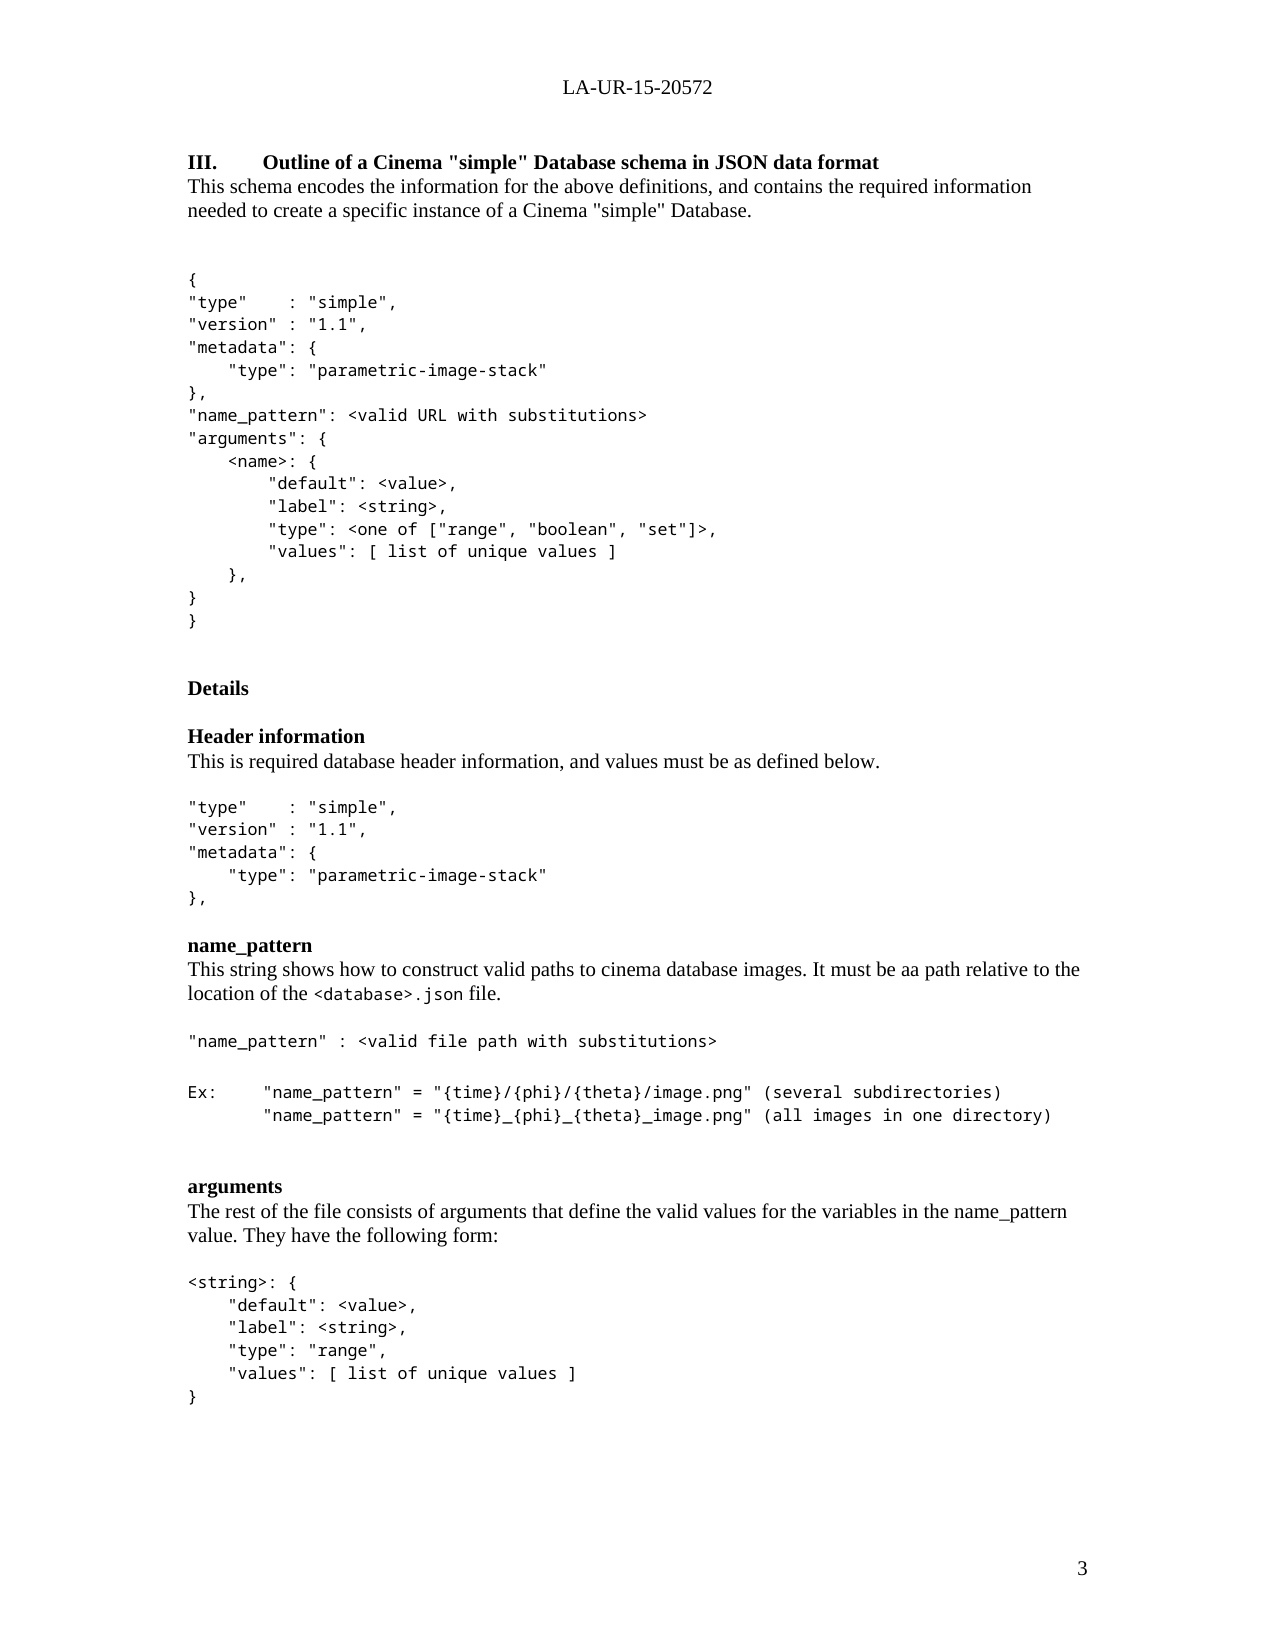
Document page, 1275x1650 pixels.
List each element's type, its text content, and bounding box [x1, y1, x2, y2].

text arguments [187, 1174, 1087, 1198]
text "values": [ list of unique values ] [187, 1362, 1087, 1384]
text This is required database header information, and values must be as defined below. [187, 748, 1087, 773]
text "name_pattern" = "{time}_{phi}_{theta}_image.png" (all images in one directory) [187, 1104, 1087, 1126]
text } [187, 608, 1087, 631]
text "values": [ list of unique values ] [187, 540, 1087, 563]
text Header information [187, 724, 1087, 748]
text "type": <one of ["range", "boolean", "set"]>, [187, 517, 1087, 540]
text } [187, 586, 1087, 608]
text "default": <value>, [187, 472, 1087, 495]
text "version" : "1.1", [187, 313, 1087, 336]
text "type": "range", [187, 1339, 1087, 1362]
text "label": <string>, [187, 1316, 1087, 1339]
text "type": "parametric-image-stack" [187, 863, 1087, 886]
text III. Outline of a Cinema "simple" Database schema in JSON data format [187, 150, 1087, 174]
text This schema encodes the information for the above definitions, and contains the required information needed to create a specific instance of a Cinema "simple" Database. [187, 174, 1087, 222]
text <string>: { [187, 1271, 1087, 1293]
text <name>: { [187, 449, 1087, 472]
text "name_pattern": <valid URL with substitutions> [187, 404, 1087, 427]
text }, [187, 381, 1087, 404]
text This string shows how to construct valid paths to cinema database images. It must be aa path relative to the location of the <database>.json file. [187, 957, 1087, 1005]
text }, [187, 886, 1087, 909]
text The rest of the file consists of arguments that define the valid values for the variables in the name_pattern value. They have the following form: [187, 1198, 1087, 1247]
text "type" : "simple", [187, 795, 1087, 818]
text "name_pattern" : <valid file path with substitutions> [187, 1029, 1087, 1052]
text "type" : "simple", [187, 290, 1087, 313]
text name_pattern [187, 933, 1087, 957]
text { [187, 268, 1087, 290]
text Details [187, 676, 1087, 700]
text "metadata": { [187, 336, 1087, 358]
text "arguments": { [187, 427, 1087, 449]
text } [187, 1384, 1087, 1407]
text "metadata": { [187, 841, 1087, 863]
text }, [187, 563, 1087, 586]
text "version" : "1.1", [187, 818, 1087, 841]
text "label": <string>, [187, 495, 1087, 517]
text "default": <value>, [187, 1293, 1087, 1316]
text Ex: "name_pattern" = "{time}/{phi}/{theta}/image.png" (several subdirectories) [187, 1081, 1087, 1104]
text "type": "parametric-image-stack" [187, 358, 1087, 381]
